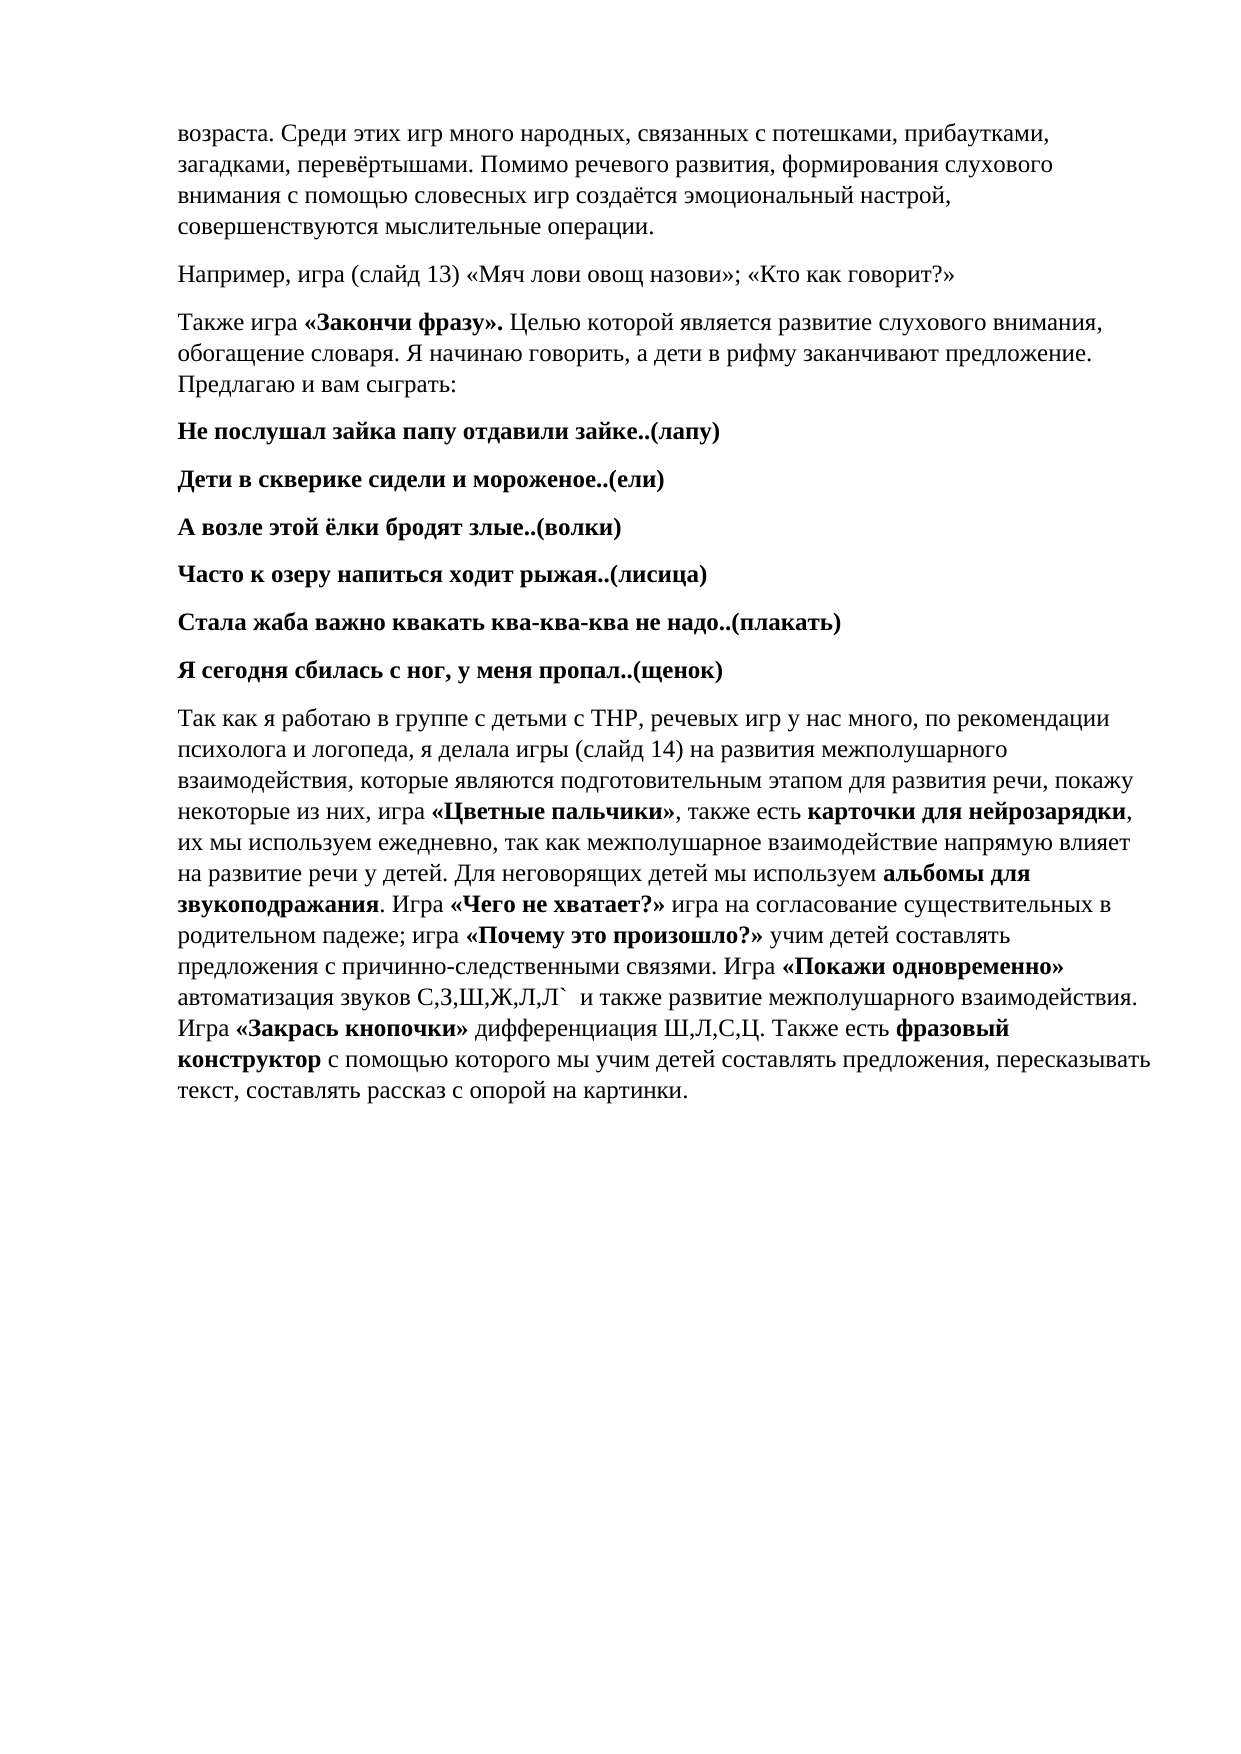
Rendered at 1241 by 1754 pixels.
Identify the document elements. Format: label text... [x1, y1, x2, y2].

text Например, игра (слайд 13) «Мяч лови овощ назови»; «Кто как говорит?» [177, 259, 1152, 288]
text А возле этой ёлки бродят злые..(волки) [177, 512, 1152, 541]
text Я сегодня сбилась с ног, у меня пропал..(щенок) [177, 655, 1152, 684]
text Не послушал зайка папу отдавили зайке..(лапу) [177, 416, 1152, 445]
text Дети в скверике сидели и мороженое..(ели) [177, 464, 1152, 493]
text Так как я работаю в группе с детьми с ТНР, речевых игр у нас много, по рекомендации психолога и логопеда, я делала игры (слайд 14) на развития межполушарного взаимодействия, которые являются подготовительным этапом для развития речи, покажу некоторые из них, игра «Цветные пальчики», также есть карточки для нейрозарядки, их мы используем ежедневно, так как межполушарное взаимодействие напрямую влияет на развитие речи у детей. Для неговорящих детей мы используем альбомы для звукоподражания. Игра «Чего не хватает?» игра на согласование существительных в родительном падеже; игра «Почему это произошло?» учим детей составлять предложения с причинно-следственными связями. Игра «Покажи одновременно» автоматизация звуков С,З,Ш,Ж,Л,Л` и также развитие межполушарного взаимодействия. Игра «Закрась кнопочки» дифференциация Ш,Л,С,Ц. Также есть фразовый конструктор с помощью которого мы учим детей составлять предложения, пересказывать текст, составлять рассказ с опорой на картинки. [177, 703, 1152, 1104]
text Часто к озеру напиться ходит рыжая..(лисица) [177, 559, 1152, 588]
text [177, 118, 1152, 240]
text Также игра «Закончи фразу». Целью которой является развитие слухового внимания, обогащение словаря. Я начинаю говорить, а дети в рифму заканчивают предложение. Предлагаю и вам сыграть: [177, 307, 1152, 397]
text Стала жаба важно квакать ква-ква-ква не надо..(плакать) [177, 607, 1152, 636]
